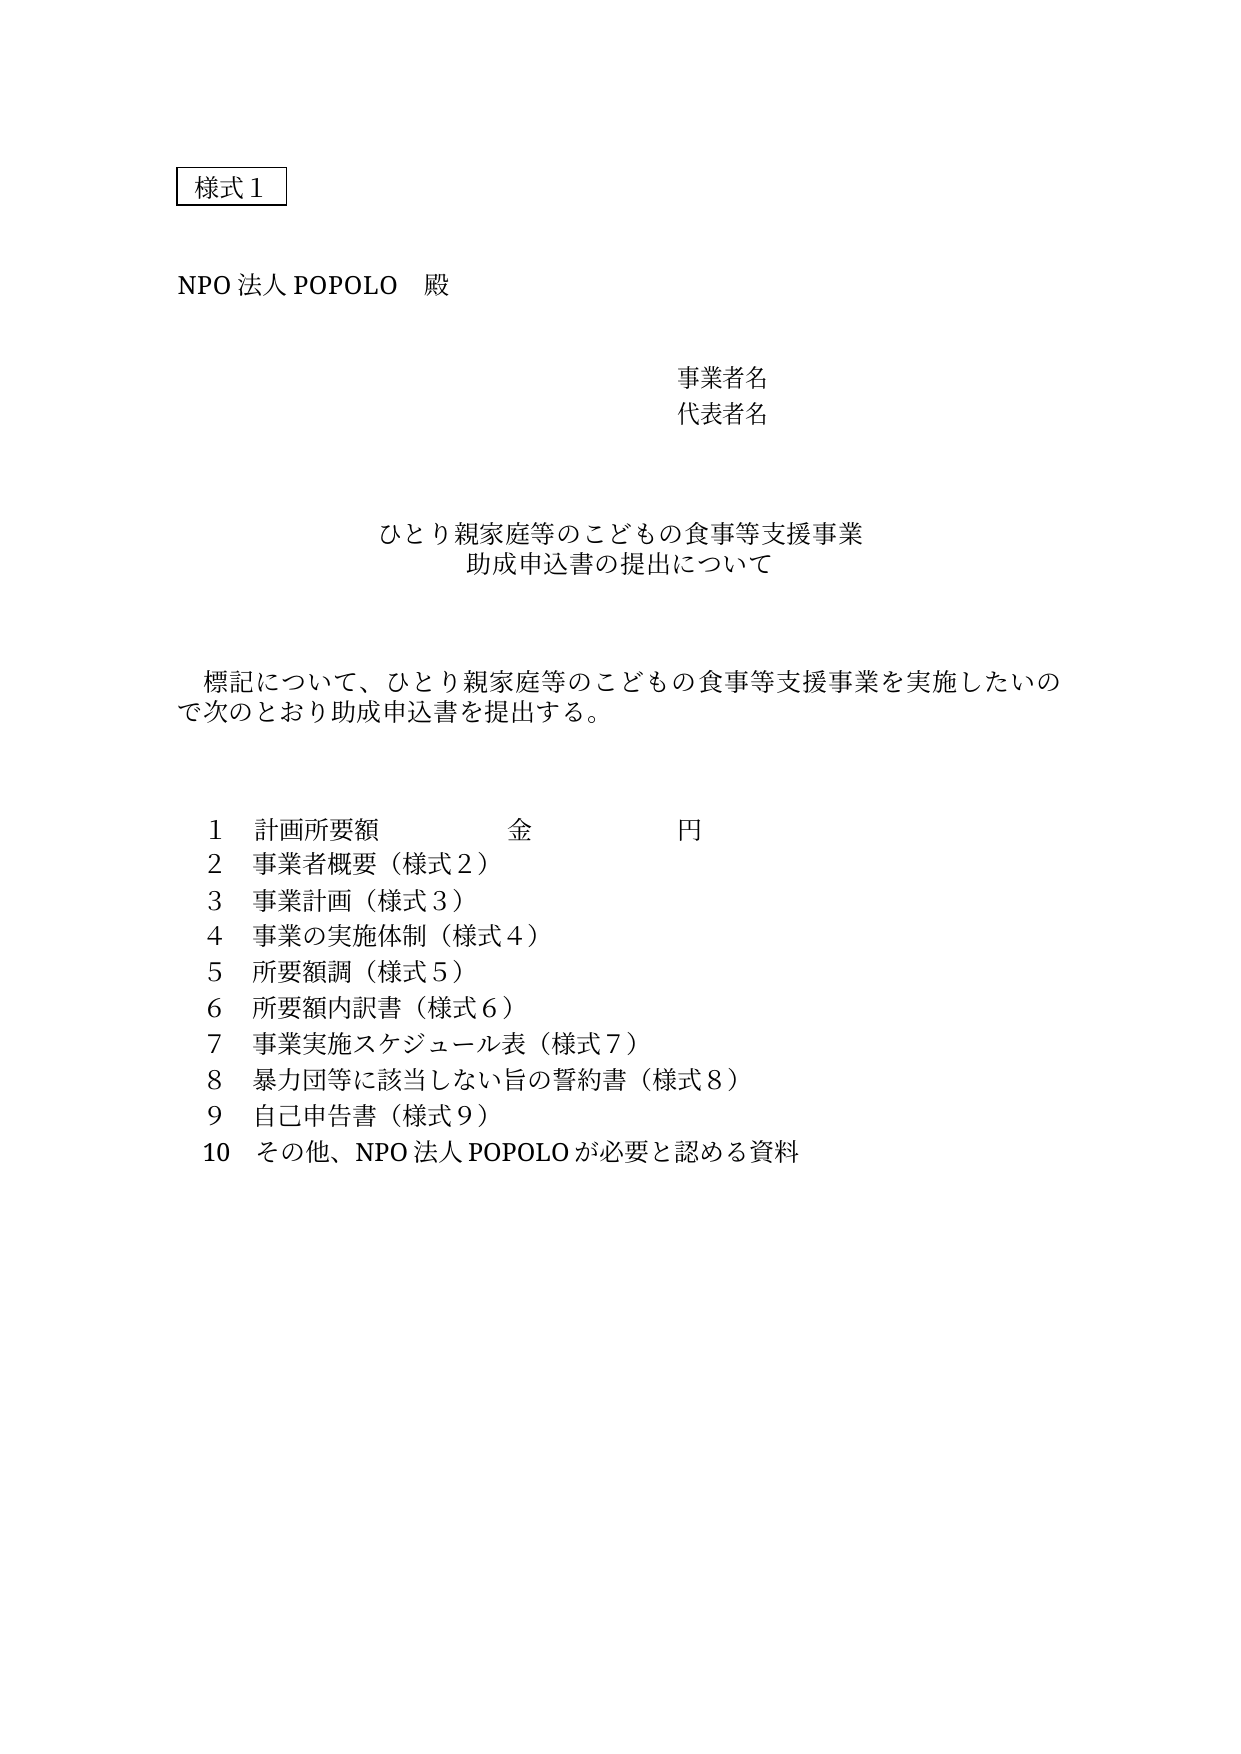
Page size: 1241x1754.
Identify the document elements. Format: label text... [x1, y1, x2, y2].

text ７ 事業実施スケジュール表（様式７） [177, 1025, 1063, 1061]
text 助成申込書の提出について [177, 549, 1063, 579]
text 代表者名 [677, 395, 1063, 431]
text 事業者名 [677, 359, 1063, 395]
text １ 計画所要額 金 円 [177, 816, 1063, 845]
text ５ 所要額調（様式５） [177, 953, 1063, 989]
text 10 その他、NPO法人POPOLOが必要と認める資料 [190, 1133, 1063, 1169]
text ８ 暴力団等に該当しない旨の誓約書（様式８） [190, 1061, 1063, 1097]
text ９ 自己申告書（様式９） [177, 1097, 1063, 1133]
text ６ 所要額内訳書（様式６） [177, 989, 1063, 1025]
text ２ 事業者概要（様式２） [177, 845, 1063, 881]
text ３ 事業計画（様式３） [177, 881, 1063, 917]
text 標記について、ひとり親家庭等のこどもの食事等支援事業を実施したいので次のとおり助成申込書を提出する。 [177, 668, 1063, 727]
text NPO法人POPOLO 殿 [177, 270, 1063, 300]
text ４ 事業の実施体制（様式４） [177, 917, 1063, 953]
text ひとり親家庭等のこどもの食事等支援事業 [177, 520, 1063, 549]
